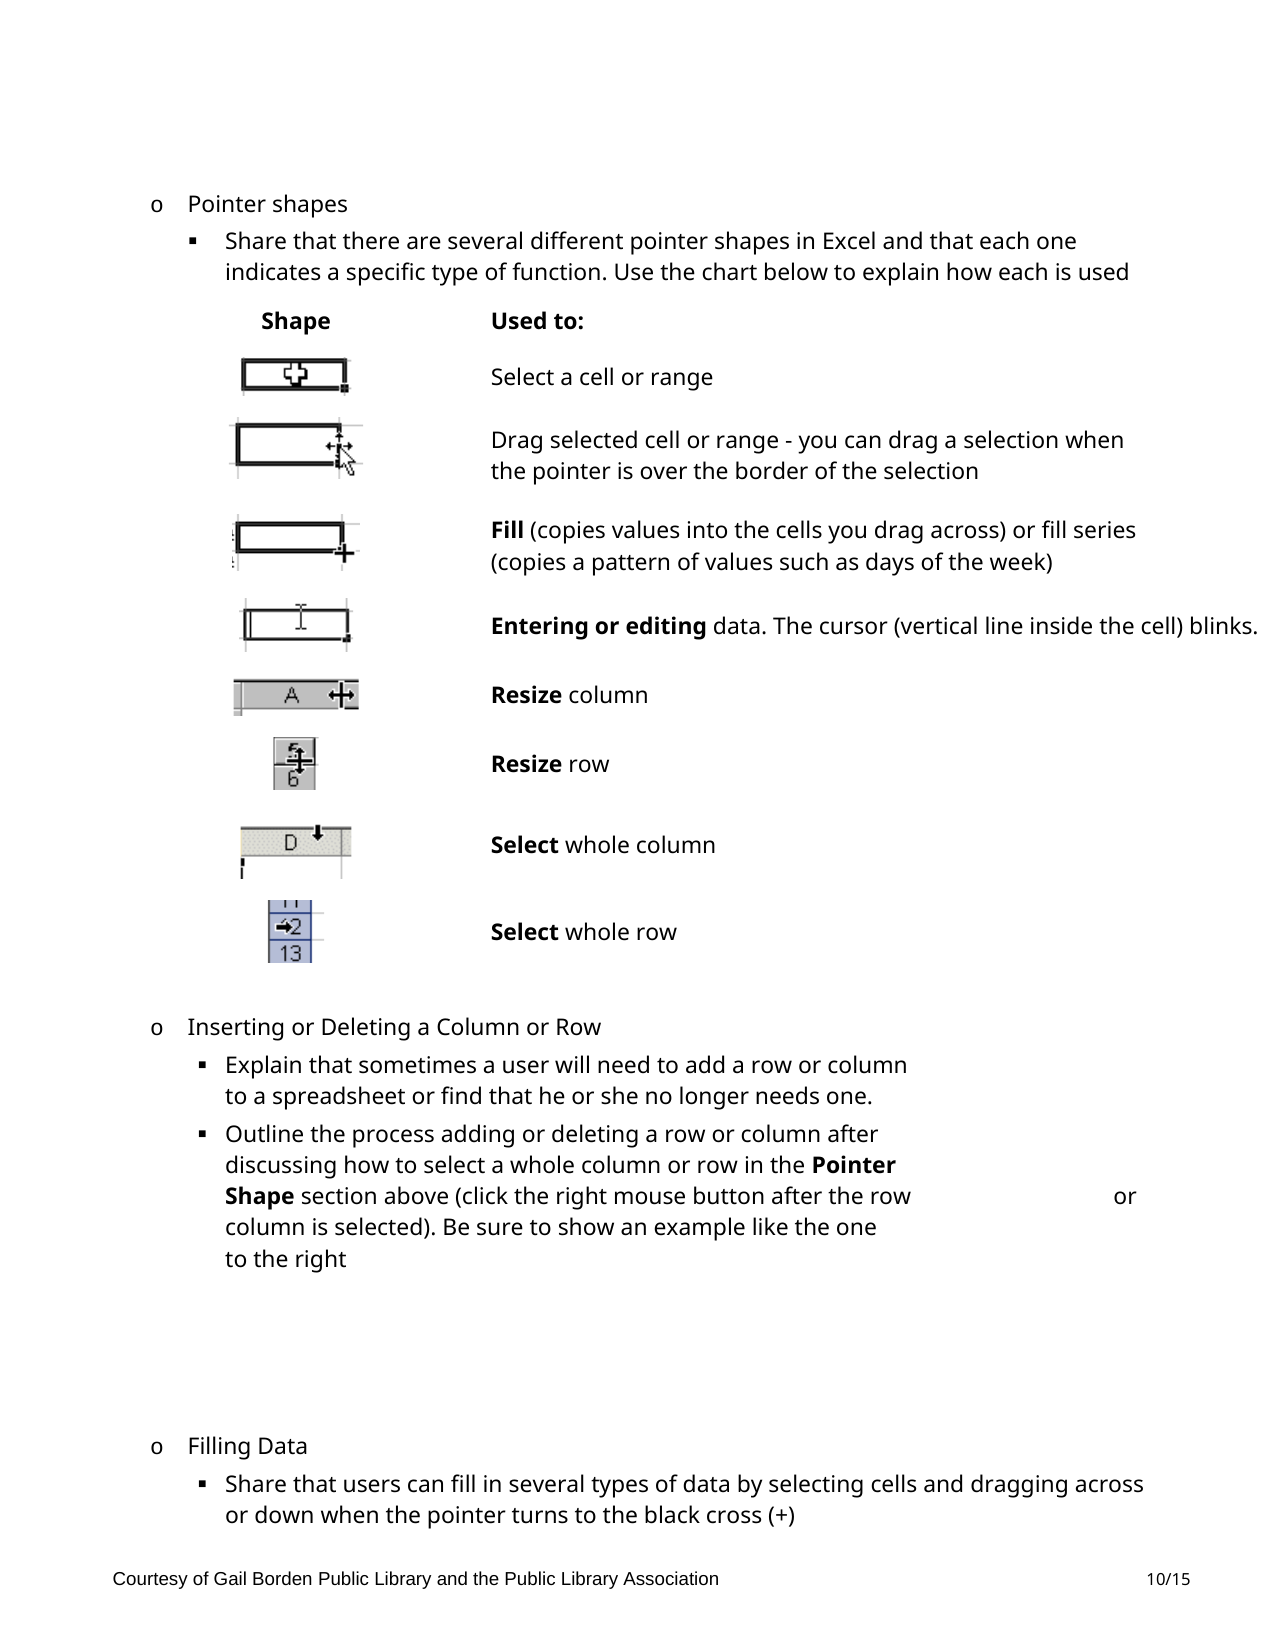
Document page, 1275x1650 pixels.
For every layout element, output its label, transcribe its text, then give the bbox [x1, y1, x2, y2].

list Inserting or Deleting a Column or Row [150, 1011, 1162, 1043]
picture [232, 514, 360, 571]
picture [233, 673, 359, 716]
list Share that there are several different pointer shapes in Excel and that each one indicates a specific type of function. Use the chart below to explain how each is used [187, 225, 1162, 288]
table_header Used to: [480, 294, 1275, 347]
list Filling Data [150, 1430, 1162, 1461]
table_cell [113, 504, 479, 588]
picture [228, 417, 364, 479]
table_cell Drag selected cell or range - you can drag a selection when the pointer is over the border of the selection [480, 406, 1275, 503]
table_cell [113, 347, 479, 406]
picture [267, 900, 325, 963]
picture [240, 811, 352, 879]
list Explain that sometimes a user will need to add a row or column to a spreadsheet or find that he or she no longer needs one. [197, 1049, 1162, 1111]
table_cell [113, 727, 479, 800]
table_cell [113, 588, 479, 663]
picture [240, 357, 352, 396]
table_header Shape [113, 294, 479, 347]
table_cell Select whole column [480, 800, 1275, 889]
table_cell [113, 406, 479, 503]
table_cell [113, 800, 479, 889]
picture [273, 737, 319, 790]
picture [239, 598, 354, 652]
table_cell Resize row [480, 727, 1275, 800]
table_cell [113, 663, 479, 727]
table_cell [113, 889, 479, 974]
table_cell Resize column [480, 663, 1275, 727]
table_cell Select whole row [480, 889, 1275, 974]
table_cell Entering or editing data. The cursor (vertical line inside the cell) blinks. [480, 588, 1275, 663]
list Outline the process adding or deleting a row or column after discussing how to select a whole column or row in the Pointer Shape section above (click the right mouse button after the row or column is selected). Be sure to show an example like the one to the right [197, 1118, 1162, 1274]
table_cell Select a cell or range [480, 347, 1275, 406]
list Pointer shapes [150, 187, 1162, 219]
list Share that users can fill in several types of data by selecting cells and dragging across or down when the pointer turns to the black cross (+) [197, 1468, 1162, 1530]
table_cell Fill (copies values into the cells you drag across) or fill series (copies a pattern of values such as days of the week) [480, 504, 1275, 588]
